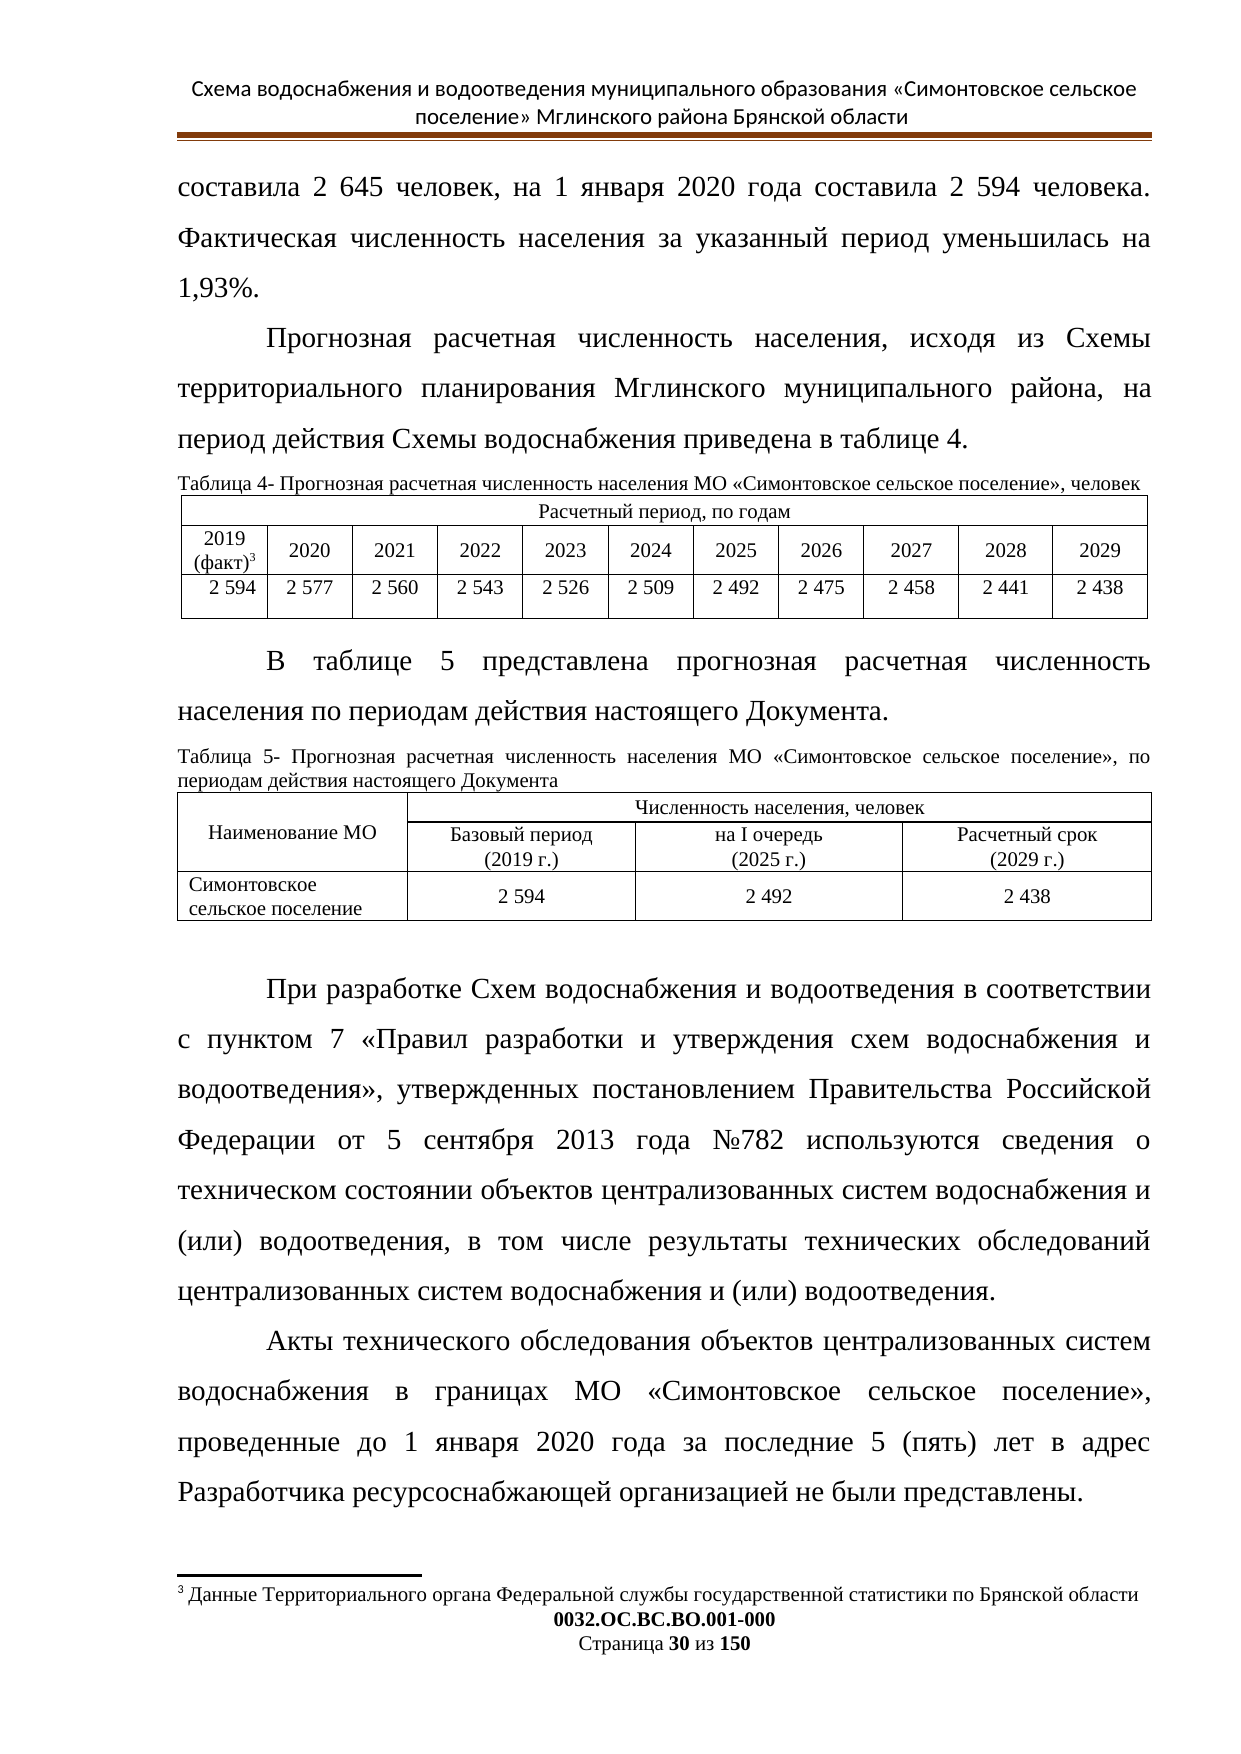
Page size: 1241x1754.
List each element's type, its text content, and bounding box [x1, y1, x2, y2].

table_cell 2029 [1053, 526, 1147, 574]
table_cell Симонтовское сельское поселение [178, 872, 407, 920]
table_header Расчетный период, по годам [182, 496, 1147, 525]
table_cell 2 526 [523, 575, 608, 618]
subtitle Таблица 5- Прогнозная расчетная численность населения МО «Симонтовское сельское поселение», по периодам действия настоящего Документа [177, 744, 1152, 792]
table_cell 2 492 [694, 575, 778, 618]
table_cell Базовый период (2019 г.) [408, 823, 635, 871]
table_cell 2020 [268, 526, 352, 574]
table_cell 2 543 [438, 575, 522, 618]
table_cell 2026 [779, 526, 863, 574]
table_cell 2 492 [636, 872, 902, 920]
text Акты технического обследования объектов централизованных систем водоснабжения в границах МО «Симонтовское сельское поселение», проведенные до 1 января 2020 года за последние 5 (пять) лет в адрес Разработчика ресурсоснабжающей организацией не были представлены. [177, 1323, 1152, 1508]
table_cell 2022 [438, 526, 522, 574]
table_cell 2 438 [1053, 575, 1147, 618]
table_cell на I очередь (2025 г.) [636, 823, 902, 871]
table_cell 2019 (факт) [182, 526, 267, 574]
table_cell 2 594 [408, 872, 635, 920]
table_cell 2023 [523, 526, 608, 574]
table_cell 2 458 [864, 575, 958, 618]
table_cell Расчетный срок (2029 г.) [903, 823, 1151, 871]
table_cell 2 441 [959, 575, 1052, 618]
table_cell 2 438 [903, 872, 1151, 920]
table_cell 2028 [959, 526, 1052, 574]
table_cell 2 594 [182, 575, 267, 618]
text Прогнозная расчетная численность населения, исходя из Схемы территориального планирования Мглинского муниципального района, на период действия Схемы водоснабжения приведена в таблице 4. [177, 320, 1152, 454]
table_cell 2021 [353, 526, 437, 574]
table_cell 2024 [609, 526, 693, 574]
table_cell 2027 [864, 526, 958, 574]
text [177, 169, 1152, 303]
table_cell 2 577 [268, 575, 352, 618]
table_header Наименование МО [178, 793, 407, 871]
table_cell 2 475 [779, 575, 863, 618]
table_cell 2 509 [609, 575, 693, 618]
table_header Численность населения, человек [408, 793, 1151, 821]
table_cell 2025 [694, 526, 778, 574]
subtitle Таблица 4- Прогнозная расчетная численность населения МО «Симонтовское сельское поселение», человек [177, 471, 1152, 495]
text При разработке Схем водоснабжения и водоотведения в соответствии с пунктом 7 «Правил разработки и утверждения схем водоснабжения и водоотведения», утвержденных постановлением Правительства Российской Федерации от 5 сентября 2013 года №782 используются сведения о техническом состоянии объектов централизованных систем водоснабжения и (или) водоотведения, в том числе результаты технических обследований централизованных систем водоснабжения и (или) водоотведения. [177, 971, 1152, 1306]
text В таблице 5 представлена прогнозная расчетная численность населения по периодам действия настоящего Документа. [177, 643, 1152, 727]
table_cell 2 560 [353, 575, 437, 618]
